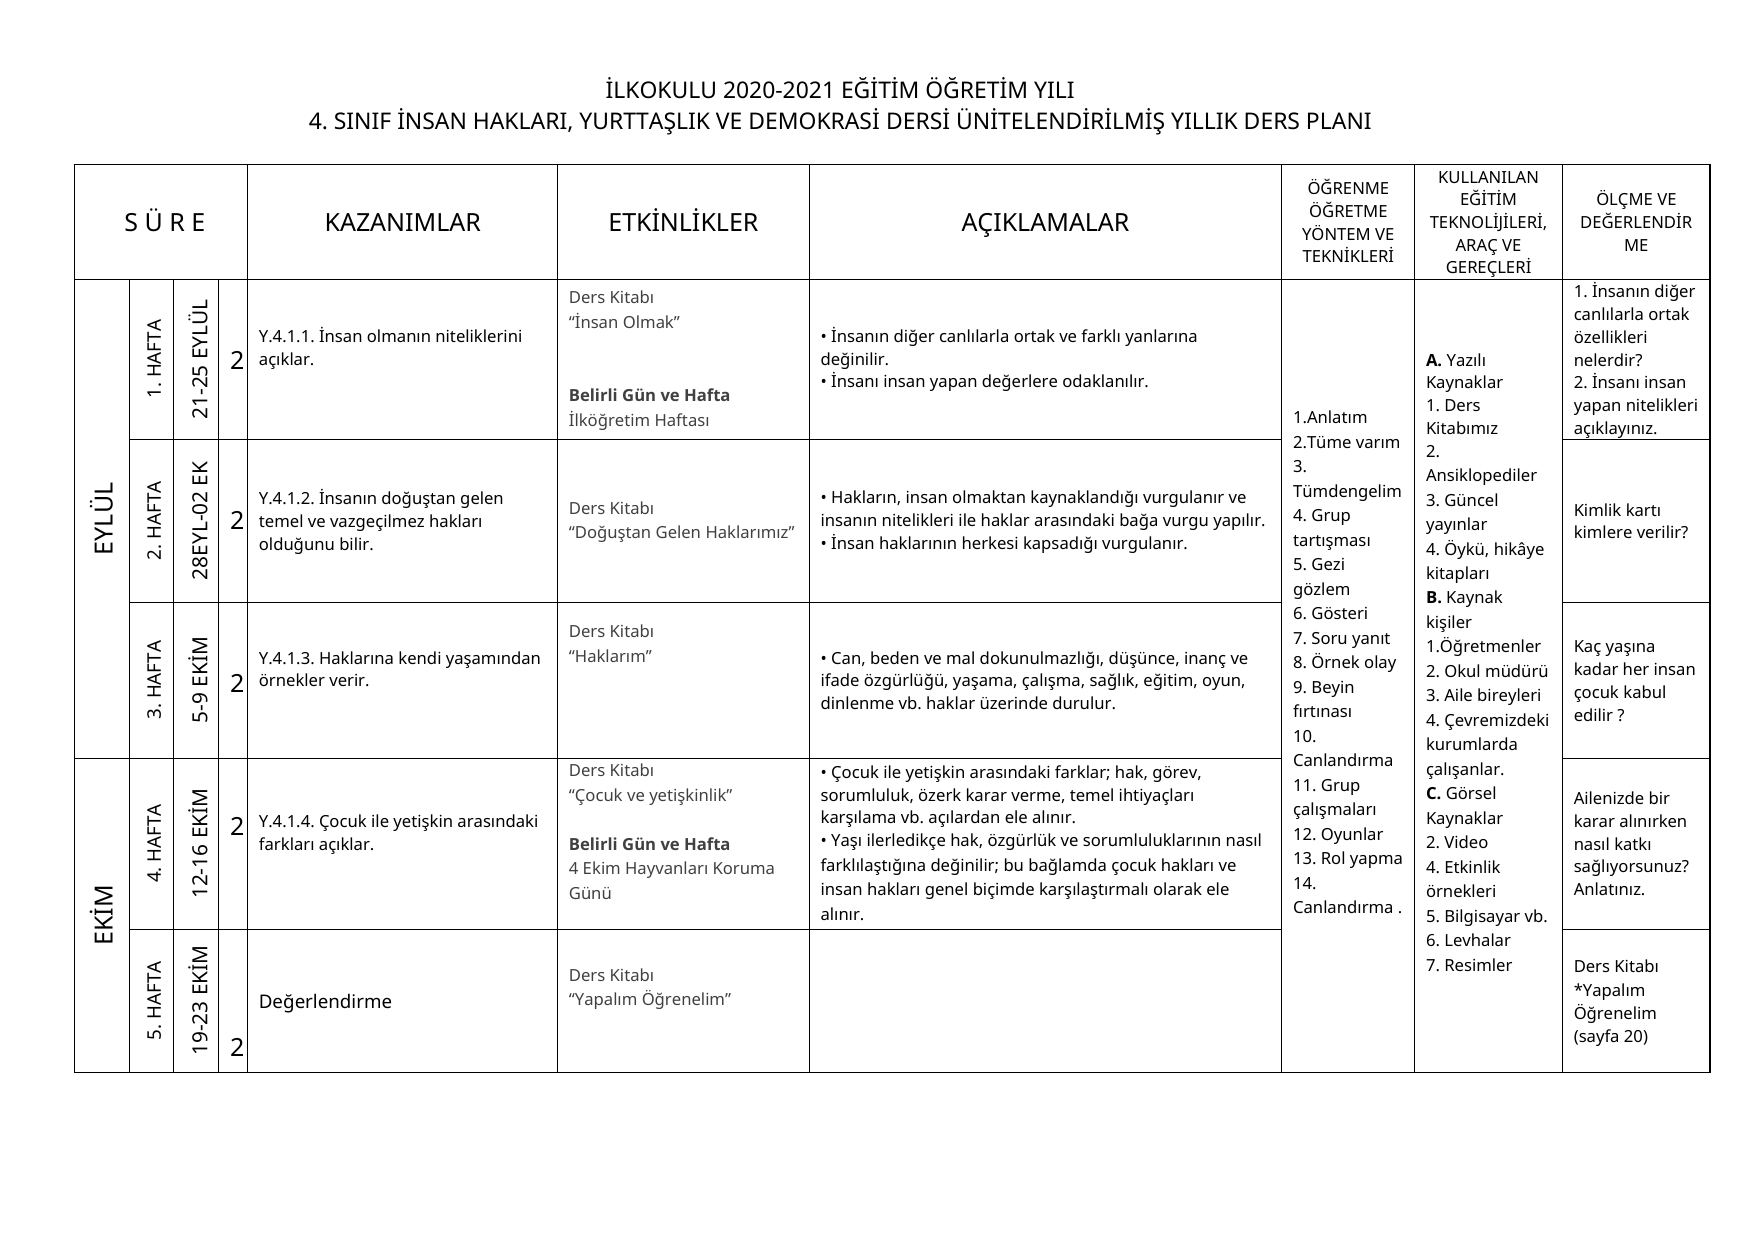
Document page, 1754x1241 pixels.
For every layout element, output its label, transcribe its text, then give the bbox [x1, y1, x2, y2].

table_cell EKİM [75, 759, 129, 1072]
table_cell Kaç yaşına kadar her insan çocuk kabul edilir ? [1563, 603, 1709, 758]
table_header S Ü R E [75, 165, 247, 279]
table_cell Ders Kitabı “Doğuştan Gelen Haklarımız” [558, 440, 809, 602]
table_cell 5. HAFTA [130, 930, 173, 1072]
table_cell • Can, beden ve mal dokunulmazlığı, düşünce, inanç ve ifade özgürlüğü, yaşama, çalışma, sağlık, eğitim, oyun, dinlenme vb. haklar üzerinde durulur. [810, 603, 1281, 758]
table_cell 1. HAFTA [130, 280, 173, 439]
table_cell EYLÜL [75, 280, 129, 758]
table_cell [1415, 280, 1562, 1072]
table_cell 2 [219, 280, 247, 439]
table_cell 28EYL-02 EK [174, 440, 218, 602]
table_cell Y.4.1.2. İnsanın doğuştan gelen temel ve vazgeçilmez hakları olduğunu bilir. [248, 440, 557, 602]
table_cell Değerlendirme [248, 930, 557, 1072]
table_cell 2 [219, 603, 247, 758]
table_cell Y.4.1.3. Haklarına kendi yaşamından örnekler verir. [248, 603, 557, 758]
table_cell 2 [219, 930, 247, 1072]
table_header KAZANIMLAR [248, 165, 557, 279]
table_cell 19-23 EKİM [174, 930, 218, 1072]
table_cell 21-25 EYLÜL [174, 280, 218, 439]
table_cell 5-9 EKİM [174, 603, 218, 758]
table_header AÇIKLAMALAR [810, 165, 1281, 279]
table_cell 4. HAFTA [130, 759, 173, 928]
table_cell Ders Kitabı “Haklarım” [558, 603, 809, 758]
table_cell 3. HAFTA [130, 603, 173, 758]
table_header KULLANILAN EĞİTİM TEKNOLİJİLERİ, ARAÇ VE GEREÇLERİ [1415, 165, 1562, 279]
table_cell 12-16 EKİM [174, 759, 218, 928]
table_cell 2. HAFTA [130, 440, 173, 602]
table_cell Ders Kitabı “Yapalım Öğrenelim” [558, 930, 809, 1072]
table_cell 2 [219, 759, 247, 928]
table_cell Ders Kitabı *Yapalım Öğrenelim (sayfa 20) [1563, 930, 1709, 1072]
table_cell Y.4.1.1. İnsan olmanın niteliklerini açıklar. [248, 280, 557, 439]
table_header ÖLÇME VE DEĞERLENDİRME [1563, 165, 1709, 279]
table_header ÖĞRENME ÖĞRETME YÖNTEM VE TEKNİKLERİ [1282, 165, 1414, 279]
table_cell • Çocuk ile yetişkin arasındaki farklar; hak, görev, sorumluluk, özerk karar verme, temel ihtiyaçları karşılama vb. açılardan ele alınır. • Yaşı ilerledikçe hak, özgürlük ve sorumluluklarının nasıl farklılaştığına değinilir; bu bağlamda çocuk hakları ve insan hakları genel biçimde karşılaştırmalı olarak ele alınır. [810, 759, 1281, 928]
table_cell [810, 930, 1281, 1072]
table_cell 2 [219, 440, 247, 602]
table_cell 1. İnsanın diğer canlılarla ortak özellikleri nelerdir? 2. İnsanı insan yapan nitelikleri açıklayınız. [1563, 280, 1709, 439]
table_cell Ailenizde bir karar alınırken nasıl katkı sağlıyorsunuz? Anlatınız. [1563, 759, 1709, 928]
table_cell • İnsanın diğer canlılarla ortak ve farklı yanlarına değinilir. • İnsanı insan yapan değerlere odaklanılır. [810, 280, 1281, 439]
table_cell Ders Kitabı “İnsan Olmak” Belirli Gün ve Hafta İlköğretim Haftası [558, 280, 809, 439]
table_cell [1282, 280, 1414, 1072]
table_cell Ders Kitabı “Çocuk ve yetişkinlik” Belirli Gün ve Hafta 4 Ekim Hayvanları Koruma Günü [558, 759, 809, 928]
table_header ETKİNLİKLER [558, 165, 809, 279]
table_cell Kimlik kartı kimlere verilir? [1563, 440, 1709, 602]
table_cell • Hakların, insan olmaktan kaynaklandığı vurgulanır ve insanın nitelikleri ile haklar arasındaki bağa vurgu yapılır. • İnsan haklarının herkesi kapsadığı vurgulanır. [810, 440, 1281, 602]
table_cell Y.4.1.4. Çocuk ile yetişkin arasındaki farkları açıklar. [248, 759, 557, 928]
